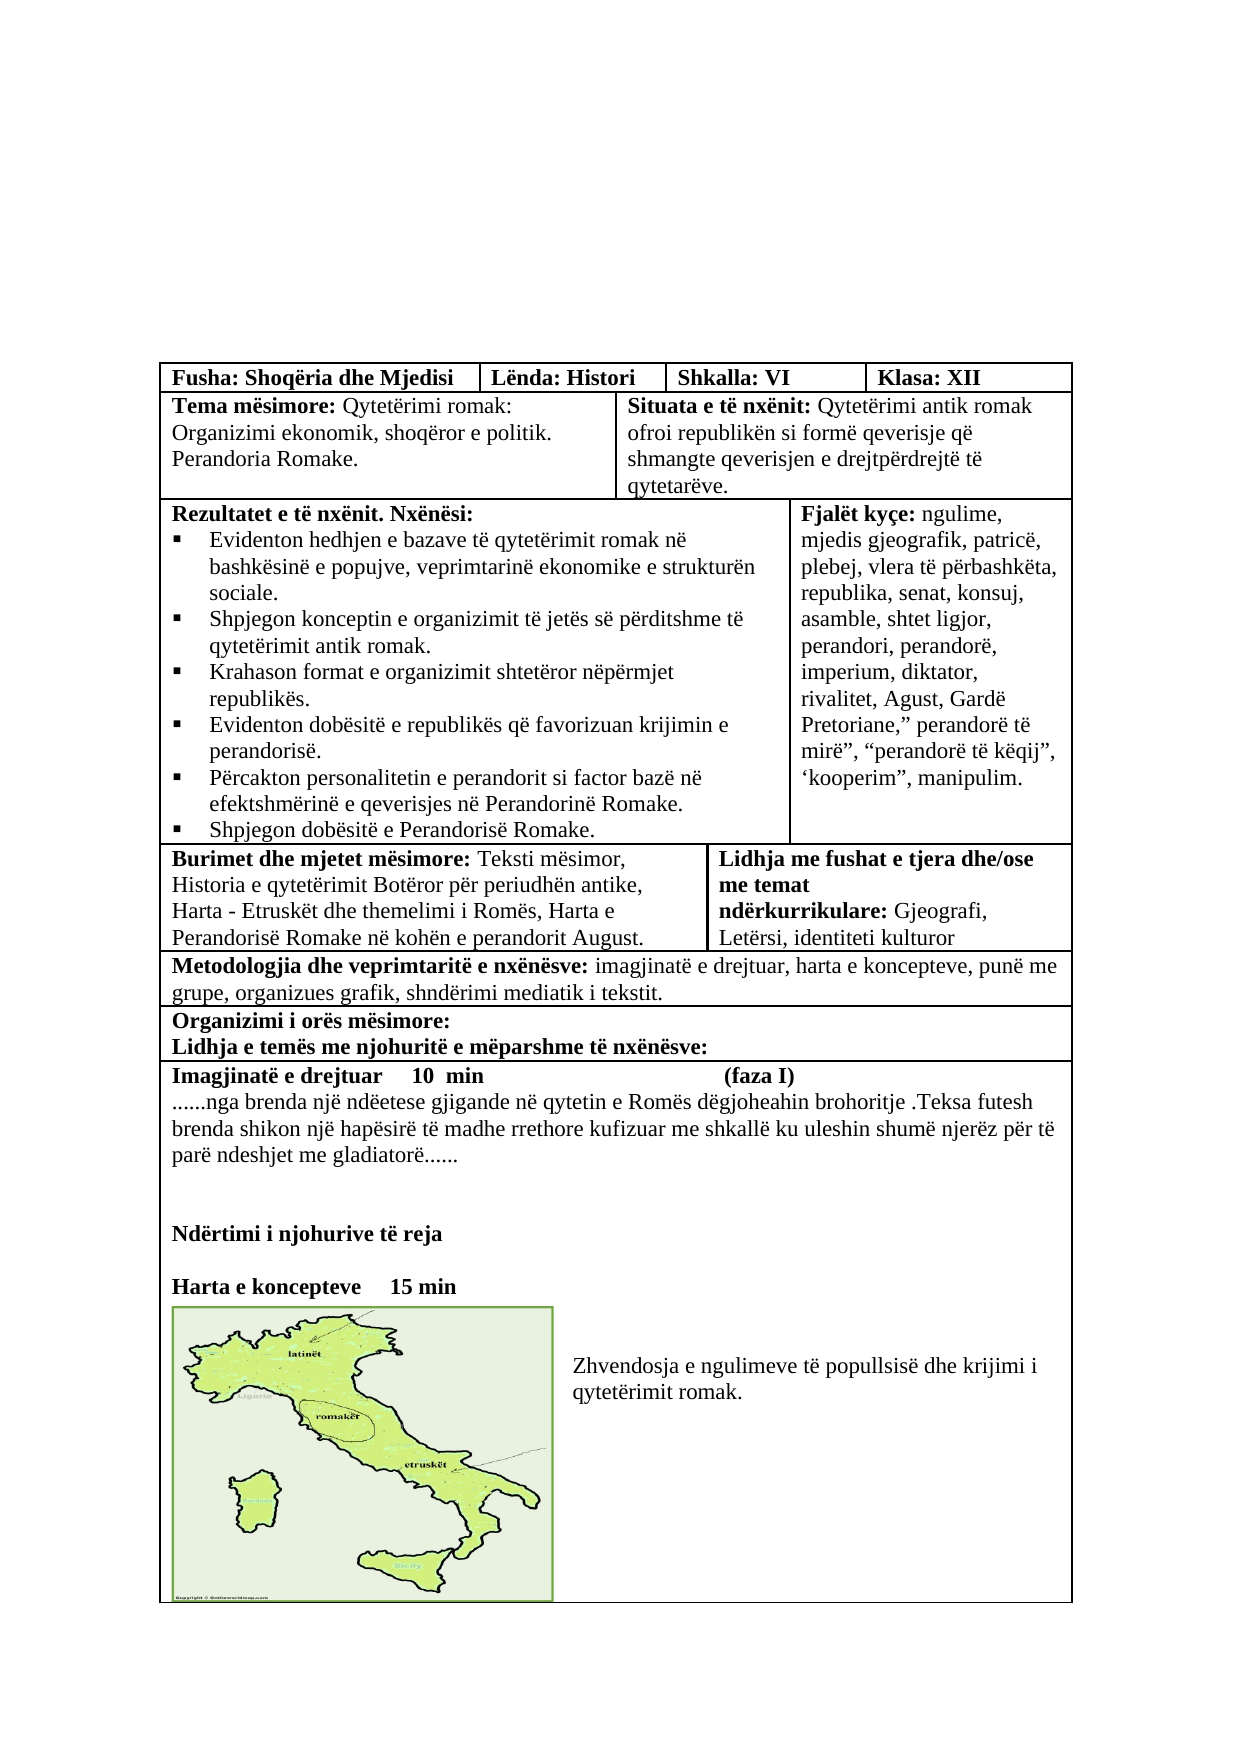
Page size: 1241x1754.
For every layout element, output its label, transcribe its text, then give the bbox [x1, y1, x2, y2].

table_cell Fjalët kyçe: ngulime, mjedis gjeografik, patricë, plebej, vlera të përbashkëta, republika, senat, konsuj, asamble, shtet ligjor, perandori, perandorë, imperium, diktator, rivalitet, Agust, Gardë Pretoriane,” perandorë të mirë”, “perandorë të këqij”, ‘kooperim”, manipulim. [791, 500, 1071, 843]
table_cell Tema mësimore: Qytetërimi romak: Organizimi ekonomik, shoqëror e politik. Perandoria Romake. [161, 393, 615, 498]
table_header Lënda: Histori [481, 364, 665, 391]
table_cell Situata e të nxënit: Qytetërimi antik romak ofroi republikën si formë qeverisje që shmangte qeverisjen e drejtpërdrejtë të qytetarëve. [617, 393, 1071, 498]
table_header Klasa: XII [867, 364, 1071, 391]
table_header Fusha: Shoqëria dhe Mjedisi [161, 364, 479, 391]
table_cell Rezultatet e të nxënit. Nxënësi: Evidenton hedhjen e bazave të qytetërimit romak në bashkësinë e popujve, veprimtarinë ekonomike e strukturën sociale. Shpjegon konceptin e organizimit të jetës së përditshme të qytetërimit antik romak. Krahason format e organizimit shtetëror nëpërmjet republikës. Evidenton dobësitë e republikës që favorizuan krijimin e perandorisë. Përcakton personalitetin e perandorit si factor bazë në efektshmërinë e qeverisjes në Perandorinë Romake. Shpjegon dobësitë e Perandorisë Romake. [161, 500, 789, 843]
table_cell Lidhja me fushat e tjera dhe/ose me temat ndërkurrikulare: Gjeografi, Letërsi, identiteti kulturor [709, 845, 1071, 950]
table_cell Organizimi i orës mësimore: Lidhja e temës me njohuritë e mëparshme të nxënësve: [161, 1007, 1071, 1060]
picture [171, 1306, 554, 1602]
table_cell Metodologjia dhe veprimtaritë e nxënësve: imagjinatë e drejtuar, harta e koncepteve, punë me grupe, organizues grafik, shndërimi mediatik i tekstit. [161, 952, 1071, 1005]
table_cell Burimet dhe mjetet mësimore: Teksti mësimor, Historia e qytetërimit Botëror për periudhën antike, Harta - Etruskët dhe themelimi i Romës, Harta e Perandorisë Romake në kohën e perandorit August. [161, 845, 706, 950]
table_header Shkalla: VI [667, 364, 865, 391]
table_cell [161, 1062, 1071, 1602]
